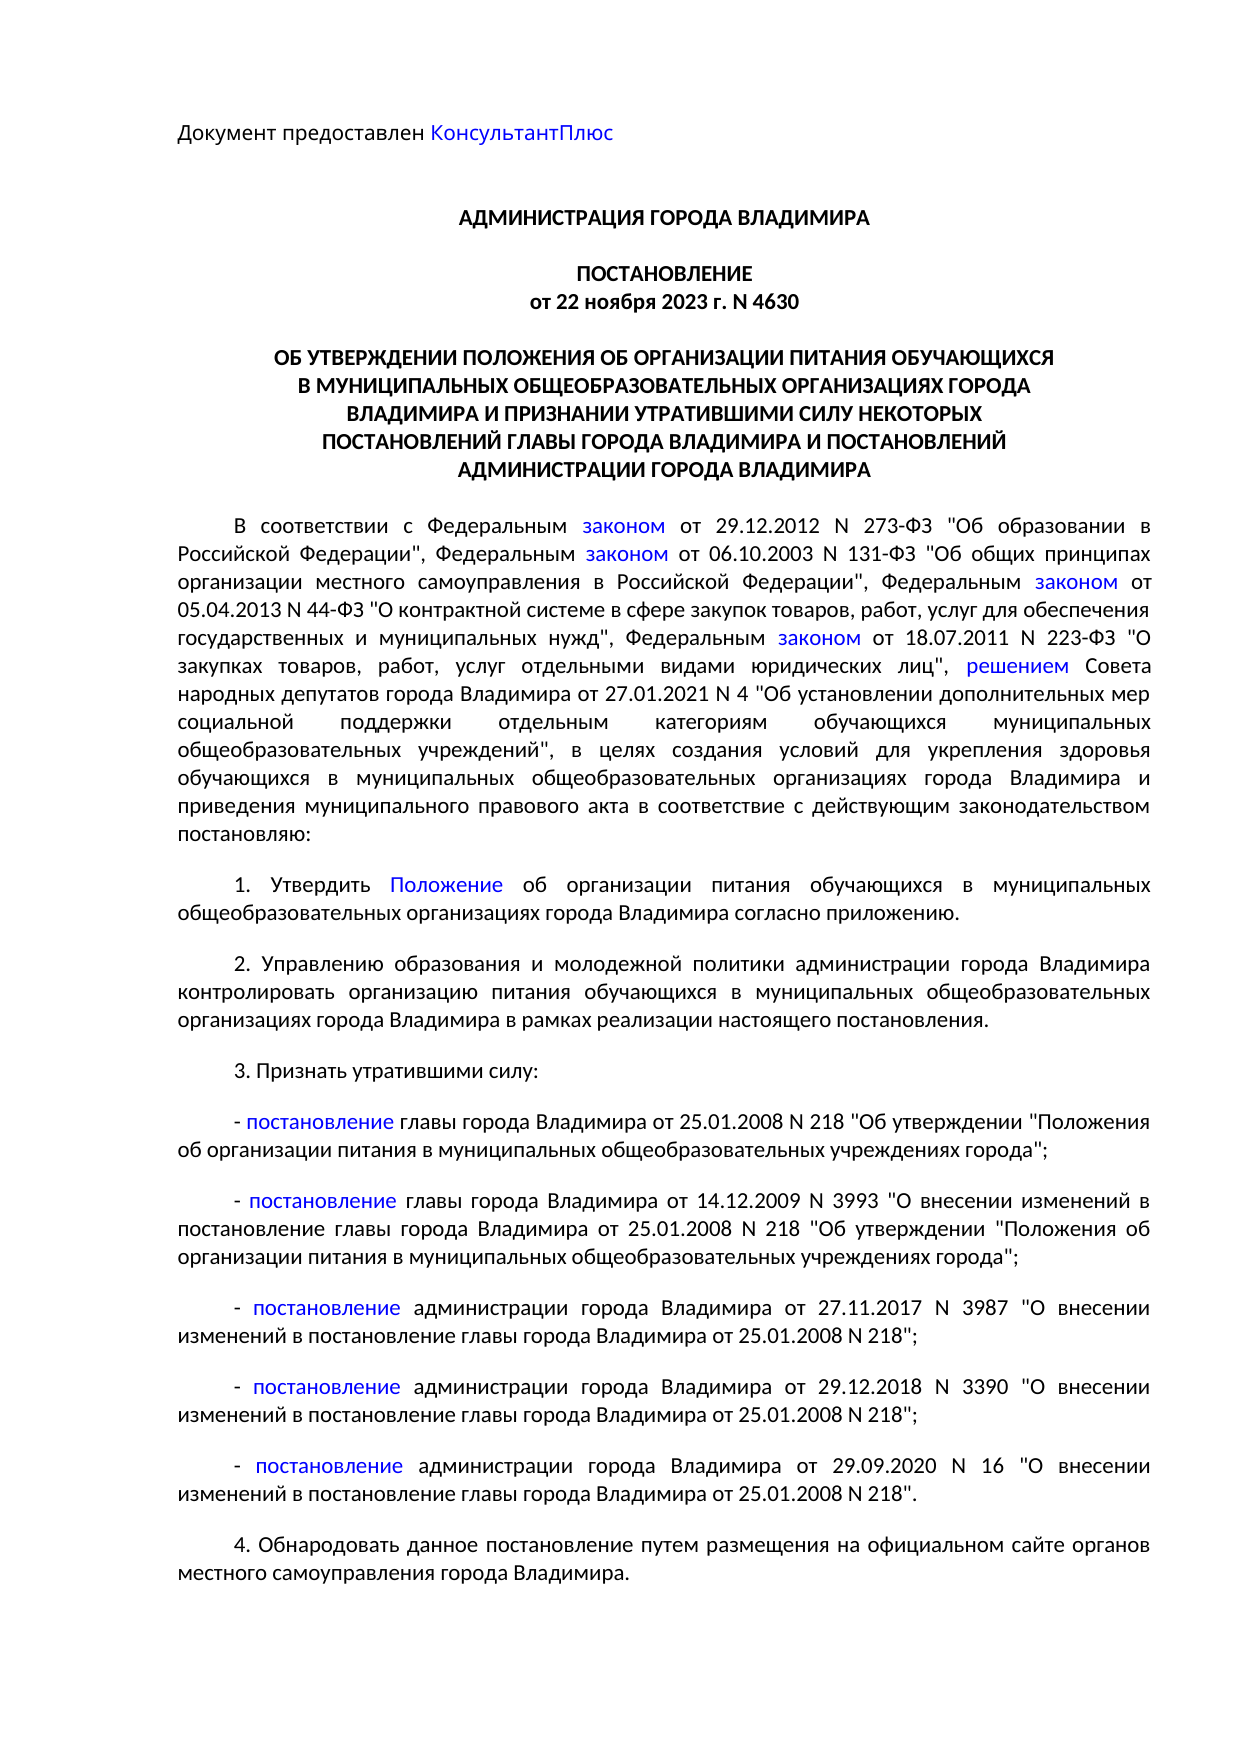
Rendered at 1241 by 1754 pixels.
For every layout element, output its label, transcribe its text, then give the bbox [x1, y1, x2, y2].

title АДМИНИСТРАЦИЯ ГОРОДА ВЛАДИМИРА [177, 203, 1152, 231]
text 3. Признать утратившими силу: [177, 1056, 1152, 1084]
text - постановление администрации города Владимира от 29.09.2020 N 16 "О внесении изменений в постановление главы города Владимира от 25.01.2008 N 218". [177, 1451, 1152, 1507]
text В соответствии с Федеральным законом от 29.12.2012 N 273-ФЗ "Об образовании в Российской Федерации", Федеральным законом от 06.10.2003 N 131-ФЗ "Об общих принципах организации местного самоуправления в Российской Федерации", Федеральным законом от 05.04.2013 N 44-ФЗ "О контрактной системе в сфере закупок товаров, работ, услуг для обеспечения государственных и муниципальных нужд", Федеральным законом от 18.07.2011 N 223-ФЗ "О закупках товаров, работ, услуг отдельными видами юридических лиц", решением Совета народных депутатов города Владимира от 27.01.2021 N 4 "Об установлении дополнительных мер социальной поддержки отдельным категориям обучающихся муниципальных общеобразовательных учреждений", в целях создания условий для укрепления здоровья обучающихся в муниципальных общеобразовательных организациях города Владимира и приведения муниципального правового акта в соответствие с действующим законодательством постановляю: [177, 511, 1152, 847]
text 2. Управлению образования и молодежной политики администрации города Владимира контролировать организацию питания обучающихся в муниципальных общеобразовательных организациях города Владимира в рамках реализации настоящего постановления. [177, 949, 1152, 1033]
title ПОСТАНОВЛЕНИЙ ГЛАВЫ ГОРОДА ВЛАДИМИРА И ПОСТАНОВЛЕНИЙ [177, 427, 1152, 455]
text - постановление администрации города Владимира от 27.11.2017 N 3987 "О внесении изменений в постановление главы города Владимира от 25.01.2008 N 218"; [177, 1293, 1152, 1349]
title В МУНИЦИПАЛЬНЫХ ОБЩЕОБРАЗОВАТЕЛЬНЫХ ОРГАНИЗАЦИЯХ ГОРОДА [177, 371, 1152, 399]
text 1. Утвердить Положение об организации питания обучающихся в муниципальных общеобразовательных организациях города Владимира согласно приложению. [177, 870, 1152, 926]
text - постановление главы города Владимира от 14.12.2009 N 3993 "О внесении изменений в постановление главы города Владимира от 25.01.2008 N 218 "Об утверждении "Положения об организации питания в муниципальных общеобразовательных учреждениях города"; [177, 1186, 1152, 1270]
title ВЛАДИМИРА И ПРИЗНАНИИ УТРАТИВШИМИ СИЛУ НЕКОТОРЫХ [177, 399, 1152, 427]
title АДМИНИСТРАЦИИ ГОРОДА ВЛАДИМИРА [177, 455, 1152, 483]
title Документ предоставлен КонсультантПлюс [177, 118, 1152, 175]
text 4. Обнародовать данное постановление путем размещения на официальном сайте органов местного самоуправления города Владимира. [177, 1530, 1152, 1586]
title ОБ УТВЕРЖДЕНИИ ПОЛОЖЕНИЯ ОБ ОРГАНИЗАЦИИ ПИТАНИЯ ОБУЧАЮЩИХСЯ [177, 343, 1152, 371]
text - постановление администрации города Владимира от 29.12.2018 N 3390 "О внесении изменений в постановление главы города Владимира от 25.01.2008 N 218"; [177, 1372, 1152, 1428]
title ПОСТАНОВЛЕНИЕ [177, 259, 1152, 287]
text - постановление главы города Владимира от 25.01.2008 N 218 "Об утверждении "Положения об организации питания в муниципальных общеобразовательных учреждениях города"; [177, 1107, 1152, 1163]
title от 22 ноября 2023 г. N 4630 [177, 287, 1152, 315]
